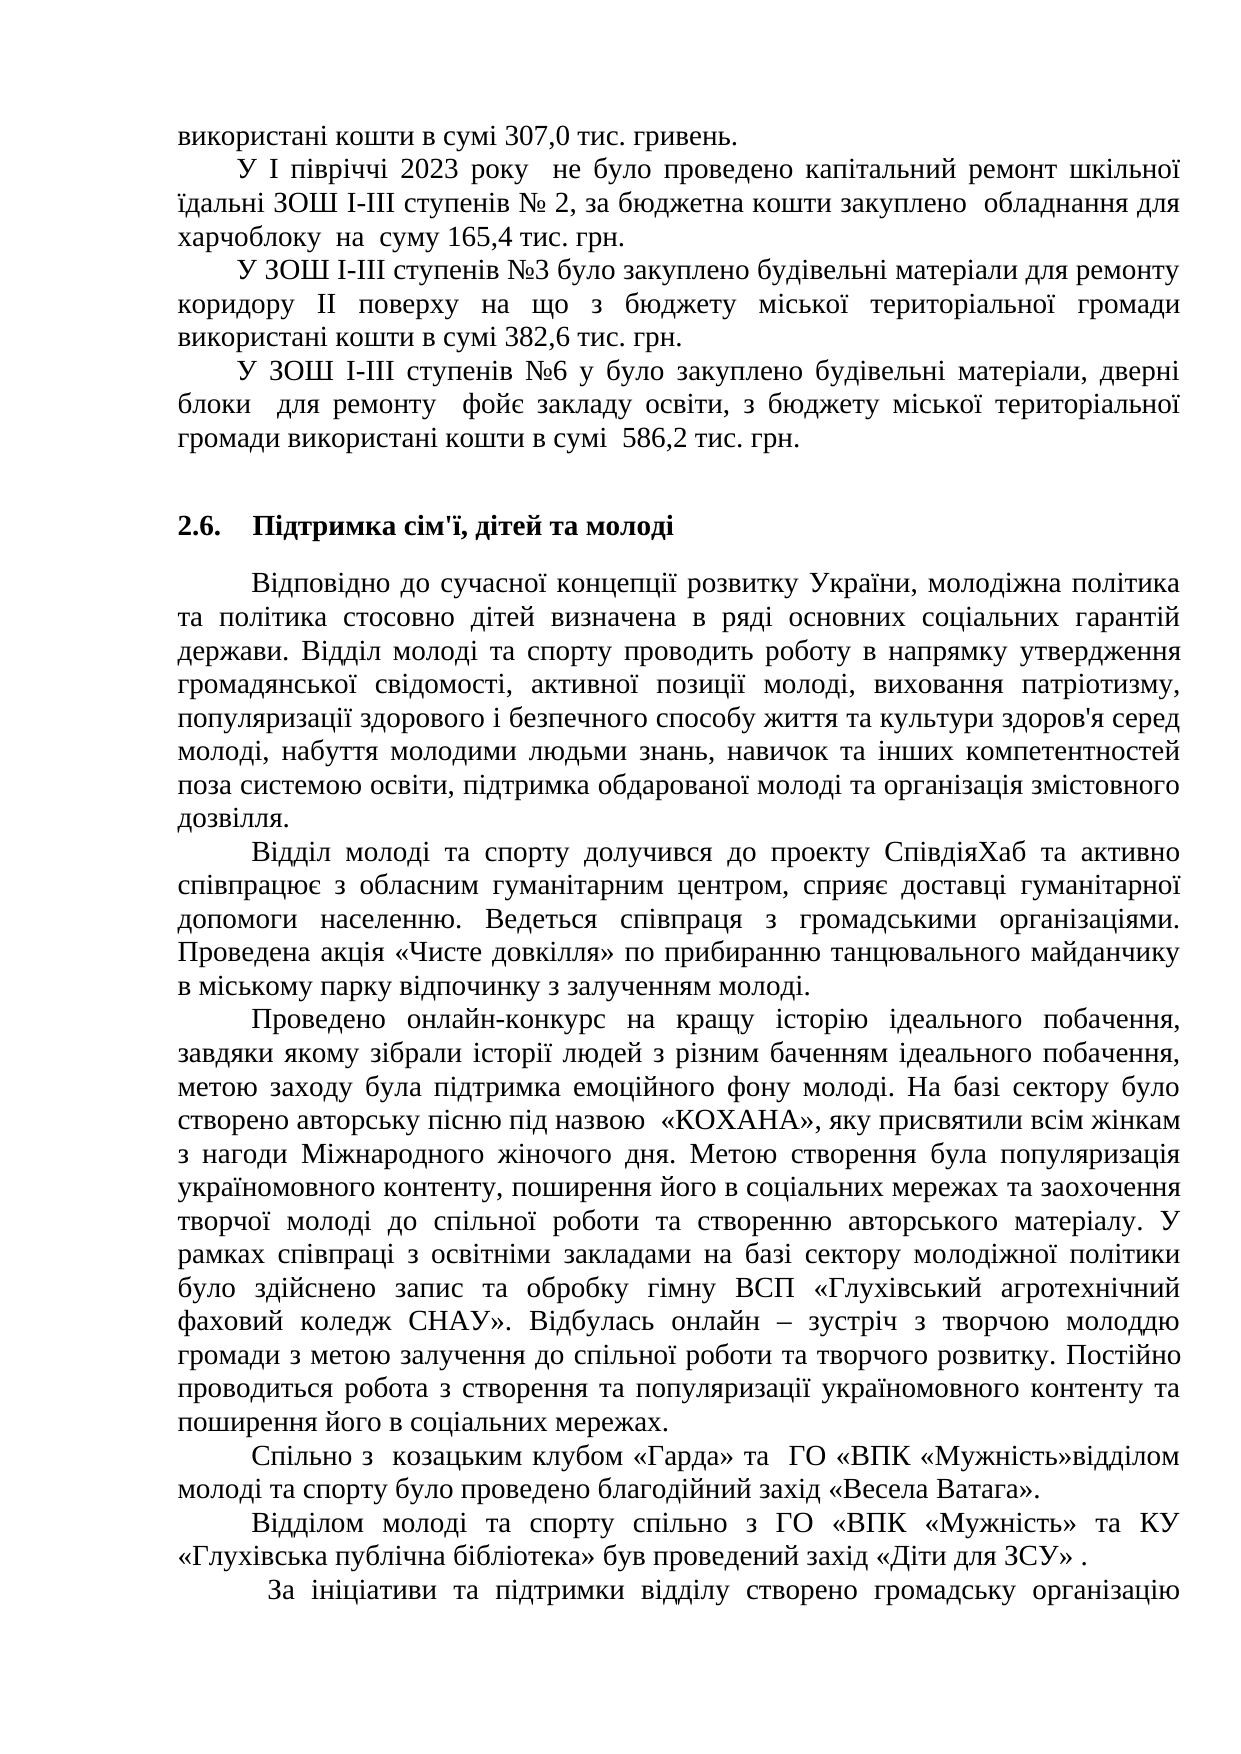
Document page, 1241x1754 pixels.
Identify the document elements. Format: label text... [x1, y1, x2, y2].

text У ЗОШ І-ІІІ ступенів №6 у було закуплено будівельні матеріали, дверні блоки для ремонту фойє закладу освіти, з бюджету міської територіальної громади використані кошти в сумі 586,2 тис. грн. [177, 353, 1181, 453]
text Відділом молоді та спорту спільно з ГО «ВПК «Мужність» та КУ «Глухівська публічна бібліотека» був проведений захід «Діти для ЗСУ» . [177, 1505, 1181, 1572]
subtitle 2.6. Підтримка сім'ї, дітей та молоді [177, 508, 1181, 541]
text Проведено онлайн-конкурс на кращу історію ідеального побачення, завдяки якому зібрали історії людей з різним баченням ідеального побачення, метою заходу була підтримка емоційного фону молоді. На базі сектору було створено авторську пісню під назвою «КОХАНА», яку присвятили всім жінкам з нагоди Міжнародного жіночого дня. Метою створення була популяризація україномовного контенту, поширення його в соціальних мережах та заохочення творчої молоді до спільної роботи та створенню авторського матеріалу. У рамках співпраці з освітніми закладами на базі сектору молодіжної політики було здійснено запис та обробку гімну ВСП «Глухівський агротехнічний фаховий коледж СНАУ». Відбулась онлайн – зустріч з творчою молоддю громади з метою залучення до спільної роботи та творчого розвитку. Постійно проводиться робота з створення та популяризації україномовного контенту та поширення його в соціальних мережах. [177, 1002, 1181, 1438]
text У І півріччі 2023 року не було проведено капітальний ремонт шкільної їдальні ЗОШ І-ІІІ ступенів № 2, за бюджетна кошти закуплено обладнання для харчоблоку на суму 165,4 тис. грн. [177, 152, 1181, 252]
text Спільно з козацьким клубом «Гарда» та ГО «ВПК «Мужність»відділом молоді та спорту було проведено благодійний захід «Весела Ватага». [177, 1438, 1181, 1505]
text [177, 1572, 1181, 1605]
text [177, 118, 1181, 152]
text У ЗОШ І-ІІІ ступенів №3 було закуплено будівельні матеріали для ремонту коридору ІІ поверху на що з бюджету міської територіальної громади використані кошти в сумі 382,6 тис. грн. [177, 252, 1181, 353]
text Відповідно до сучасної концепції розвитку України, молодіжна політика та політика стосовно дітей визначена в ряді основних соціальних гарантій держави. Відділ молоді та спорту проводить роботу в напрямку утвердження громадянської свідомості, активної позиції молоді, виховання патріотизму, популяризації здорового і безпечного способу життя та культури здоров'я серед молоді, набуття молодими людьми знань, навичок та інших компетентностей поза системою освіти, підтримка обдарованої молоді та організація змістовного дозвілля. [177, 566, 1181, 834]
text Відділ молоді та спорту долучився до проекту СпівдіяХаб та активно співпрацює з обласним гуманітарним центром, сприяє доставці гуманітарної допомоги населенню. Ведеться співпраця з громадськими організаціями. Проведена акція «Чисте довкілля» по прибиранню танцювального майданчику в міському парку відпочинку з залученням молоді. [177, 834, 1181, 1002]
